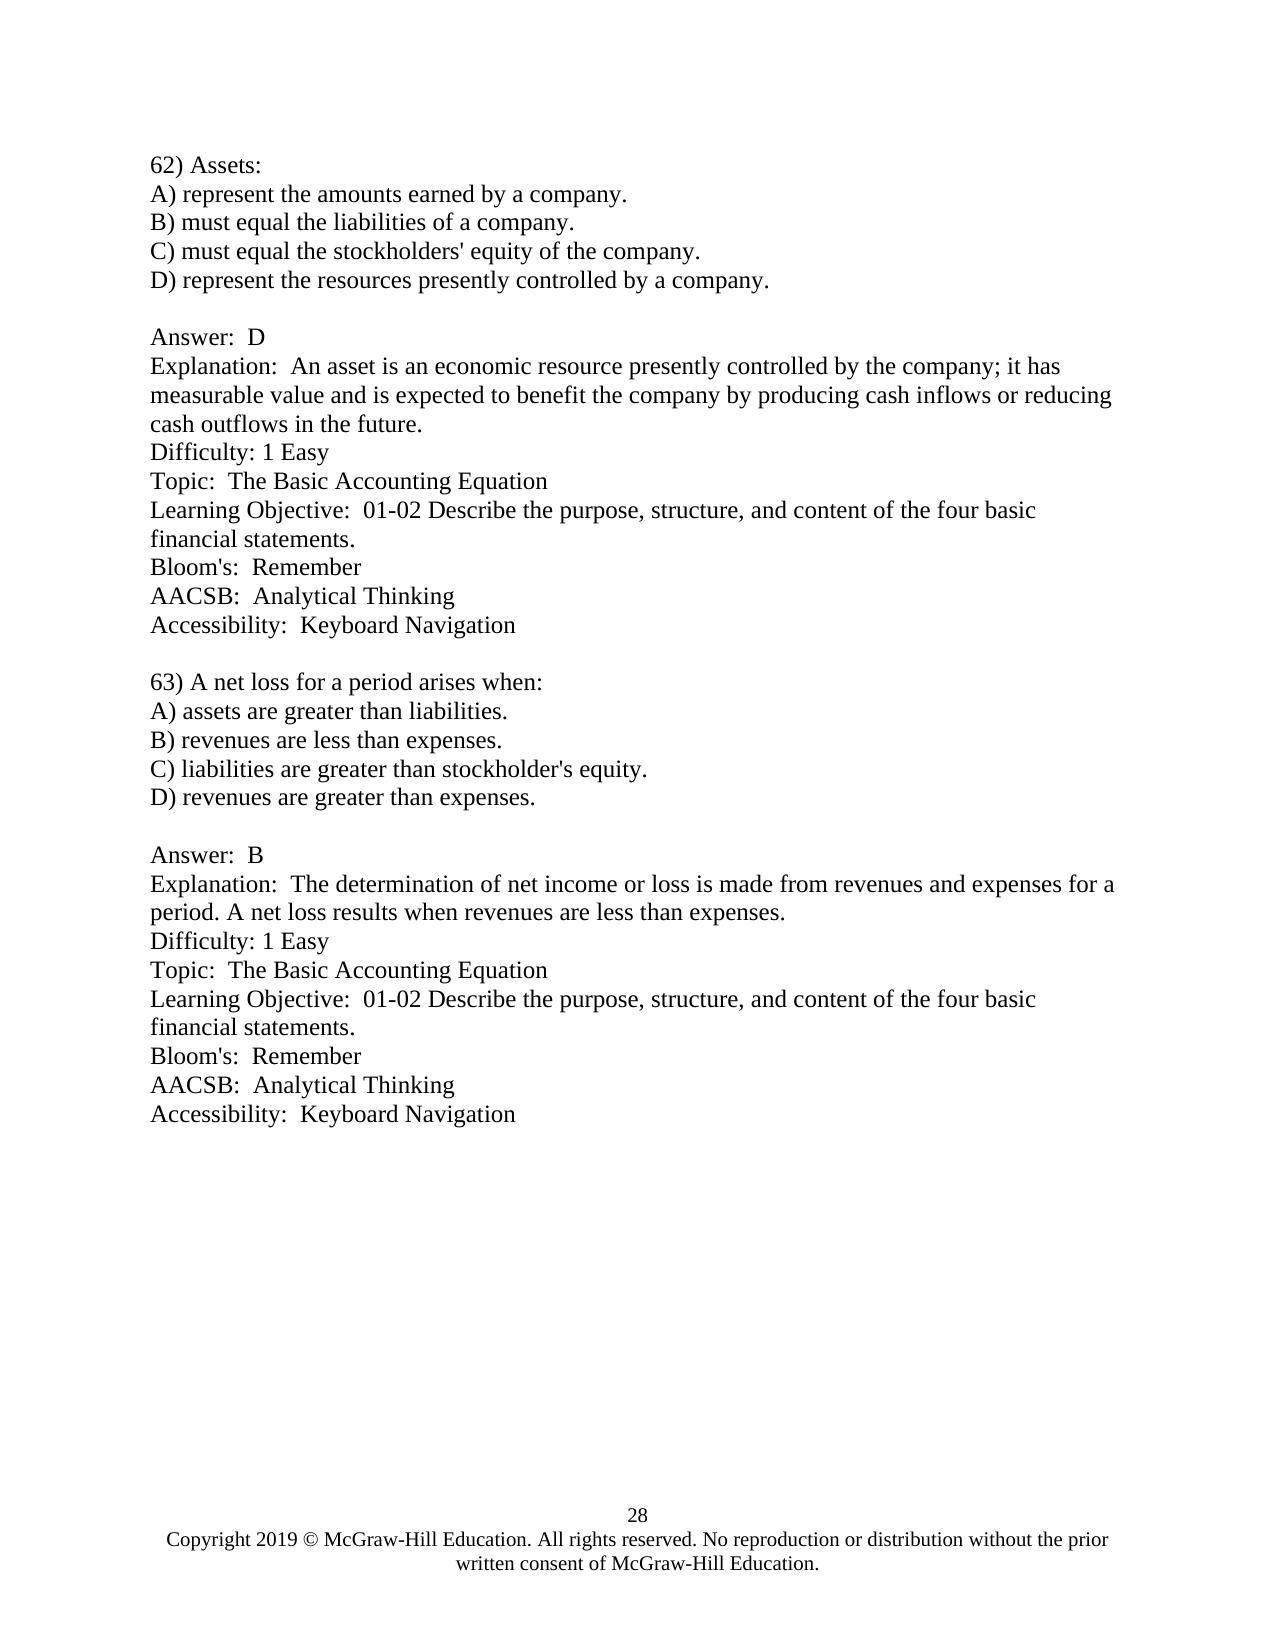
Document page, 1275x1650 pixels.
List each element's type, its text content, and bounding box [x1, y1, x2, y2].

text C) must equal the stockholders' equity of the company. [150, 236, 1125, 265]
text Answer: D [150, 322, 1125, 351]
text C) liabilities are greater than stockholder's equity. [150, 754, 1125, 782]
text B) must equal the liabilities of a company. [150, 207, 1125, 236]
text D) represent the resources presently controlled by a company. [150, 265, 1125, 294]
text Difficulty: 1 Easy [150, 926, 1125, 955]
text D) revenues are greater than expenses. [150, 782, 1125, 811]
text Explanation: The determination of net income or loss is made from revenues and expenses for a period. A net loss results when revenues are less than expenses. [150, 869, 1125, 926]
text Bloom's: Remember [150, 1041, 1125, 1070]
text A) assets are greater than liabilities. [150, 696, 1125, 725]
text Accessibility: Keyboard Navigation [150, 610, 1125, 639]
text Accessibility: Keyboard Navigation [150, 1099, 1125, 1127]
text AACSB: Analytical Thinking [150, 1070, 1125, 1099]
text A) represent the amounts earned by a company. [150, 179, 1125, 207]
text Answer: B [150, 840, 1125, 869]
text 63) A net loss for a period arises when: [150, 667, 1125, 696]
text Bloom's: Remember [150, 552, 1125, 581]
text Topic: The Basic Accounting Equation [150, 955, 1125, 984]
text Topic: The Basic Accounting Equation [150, 466, 1125, 495]
text Learning Objective: 01-02 Describe the purpose, structure, and content of the four basic financial statements. [150, 984, 1125, 1041]
text AACSB: Analytical Thinking [150, 581, 1125, 610]
text Difficulty: 1 Easy [150, 437, 1125, 466]
text Learning Objective: 01-02 Describe the purpose, structure, and content of the four basic financial statements. [150, 495, 1125, 552]
text 62) Assets: [150, 150, 1125, 179]
text B) revenues are less than expenses. [150, 725, 1125, 754]
text Explanation: An asset is an economic resource presently controlled by the company; it has measurable value and is expected to benefit the company by producing cash inflows or reducing cash outflows in the future. [150, 351, 1125, 437]
